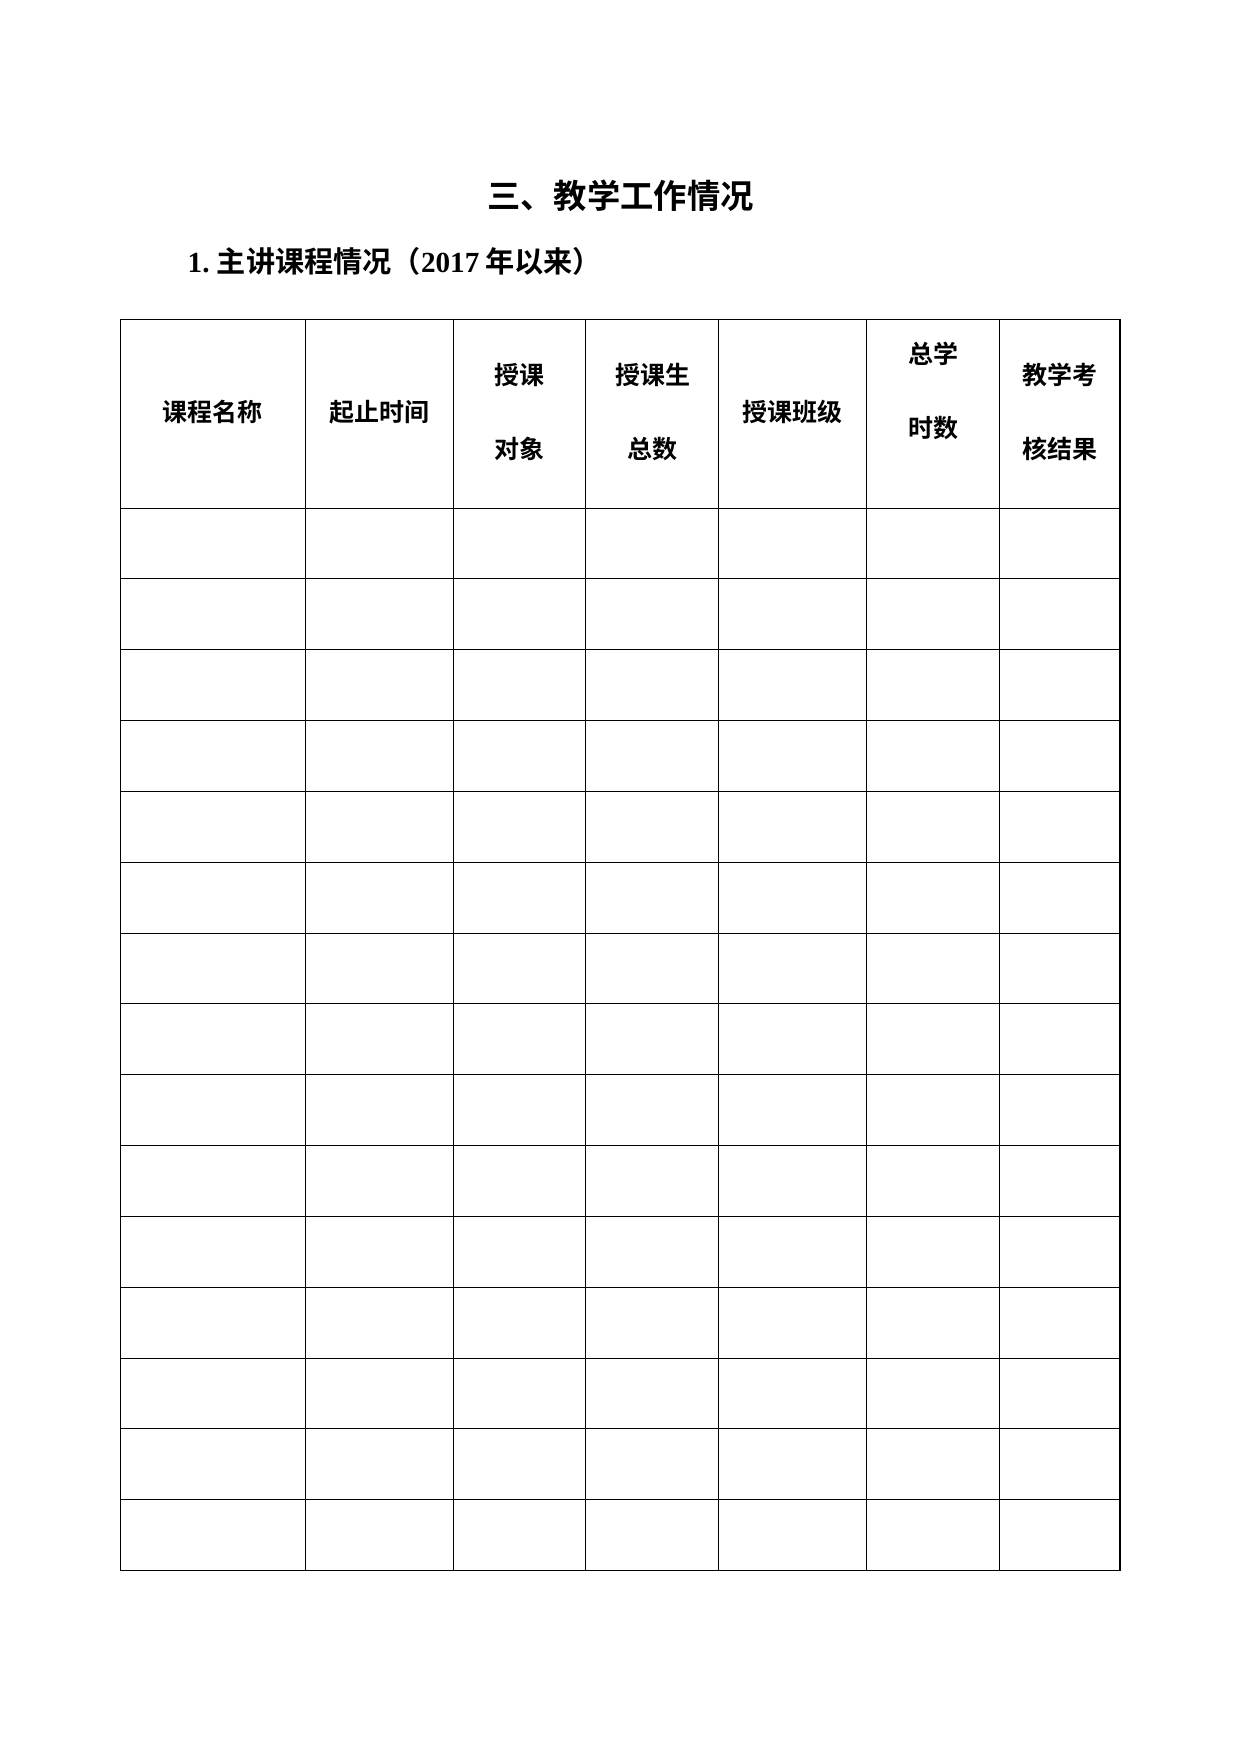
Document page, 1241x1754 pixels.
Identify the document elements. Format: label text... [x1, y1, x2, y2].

table_cell [454, 1004, 585, 1074]
table_cell [586, 934, 718, 1003]
table_header 授课班级 [719, 320, 866, 507]
table_cell [454, 1359, 585, 1428]
table_cell [719, 1146, 866, 1216]
table_cell [1000, 1217, 1119, 1287]
table_cell [454, 934, 585, 1003]
table_cell [586, 1075, 718, 1145]
table_cell [121, 1500, 305, 1570]
table_cell [867, 1217, 999, 1287]
table_cell [306, 1075, 453, 1145]
table_cell [121, 650, 305, 720]
table_cell [586, 863, 718, 932]
table_cell [306, 792, 453, 862]
table_cell [867, 1429, 999, 1499]
table_cell [867, 863, 999, 932]
table_header 授课生 总数 [586, 320, 718, 507]
table_cell [121, 1288, 305, 1357]
table_cell [719, 934, 866, 1003]
table_cell [121, 1146, 305, 1216]
table_cell [867, 1500, 999, 1570]
table_cell [454, 1217, 585, 1287]
table_cell [1000, 1288, 1119, 1357]
table_cell [121, 1004, 305, 1074]
table_cell [306, 863, 453, 932]
table_cell [586, 1500, 718, 1570]
table_cell [586, 1146, 718, 1216]
table_cell [586, 792, 718, 862]
table_cell [121, 792, 305, 862]
table_cell [306, 650, 453, 720]
table_cell [121, 1429, 305, 1499]
table_cell [586, 1359, 718, 1428]
table_header 总学 时数 [867, 320, 999, 507]
table_cell [719, 863, 866, 932]
table_cell [454, 792, 585, 862]
table_header 起止时间 [306, 320, 453, 507]
table_cell [586, 1288, 718, 1357]
table_cell [454, 863, 585, 932]
table_cell [306, 1500, 453, 1570]
table_cell [867, 792, 999, 862]
table_cell [454, 509, 585, 578]
table_cell [121, 1217, 305, 1287]
table_cell [586, 509, 718, 578]
table_cell [121, 579, 305, 649]
table_cell [1000, 1500, 1119, 1570]
table_cell [121, 721, 305, 791]
table_cell [306, 721, 453, 791]
table_cell [719, 1429, 866, 1499]
table_cell [719, 1217, 866, 1287]
table_cell [719, 1359, 866, 1428]
table_cell [306, 1217, 453, 1287]
table_cell [867, 1288, 999, 1357]
table_cell [1000, 1429, 1119, 1499]
table_cell [1000, 934, 1119, 1003]
table_cell [1000, 1075, 1119, 1145]
table_cell [867, 650, 999, 720]
table_cell [586, 1004, 718, 1074]
table_cell [121, 1075, 305, 1145]
table_cell [719, 1075, 866, 1145]
table_cell [719, 509, 866, 578]
table_cell [306, 1288, 453, 1357]
table_cell [306, 579, 453, 649]
table_cell [719, 1500, 866, 1570]
table_cell [1000, 650, 1119, 720]
table_cell [1000, 792, 1119, 862]
table_header 课程名称 [121, 320, 305, 507]
table_cell [1000, 1004, 1119, 1074]
table_cell [719, 1288, 866, 1357]
table_cell [454, 721, 585, 791]
table_cell [306, 1429, 453, 1499]
table_cell [586, 721, 718, 791]
table_header 授课 对象 [454, 320, 585, 507]
table_cell [454, 1146, 585, 1216]
table_cell [306, 509, 453, 578]
table_cell [454, 579, 585, 649]
table_cell [586, 1429, 718, 1499]
table_header 教学考 核结果 [1000, 320, 1119, 507]
table_cell [1000, 579, 1119, 649]
table_cell [1000, 1359, 1119, 1428]
table_cell [306, 1004, 453, 1074]
table_cell [719, 792, 866, 862]
table_cell [454, 1429, 585, 1499]
table_cell [586, 579, 718, 649]
table_cell [121, 1359, 305, 1428]
table_cell [719, 579, 866, 649]
table_cell [586, 650, 718, 720]
table_cell [306, 1146, 453, 1216]
table_cell [867, 1359, 999, 1428]
table_cell [454, 1500, 585, 1570]
table_cell [454, 650, 585, 720]
table_cell [121, 934, 305, 1003]
table_cell [867, 1004, 999, 1074]
table_cell [306, 1359, 453, 1428]
table_cell [1000, 509, 1119, 578]
table_cell [306, 934, 453, 1003]
table_cell [719, 650, 866, 720]
table_cell [867, 1146, 999, 1216]
table_cell [1000, 721, 1119, 791]
table_cell [719, 1004, 866, 1074]
table_cell [454, 1075, 585, 1145]
table_cell [867, 579, 999, 649]
table_cell [867, 1075, 999, 1145]
table_cell [454, 1288, 585, 1357]
table_cell [1000, 1146, 1119, 1216]
table_cell [1000, 863, 1119, 932]
table_cell [867, 934, 999, 1003]
table_cell [867, 721, 999, 791]
table_cell [121, 509, 305, 578]
text 三、教学工作情况 [187, 162, 1053, 227]
table_cell [121, 863, 305, 932]
text 1. 主讲课程情况（2017年以来） [187, 227, 1053, 292]
table_cell [867, 509, 999, 578]
table_cell [586, 1217, 718, 1287]
table_cell [719, 721, 866, 791]
